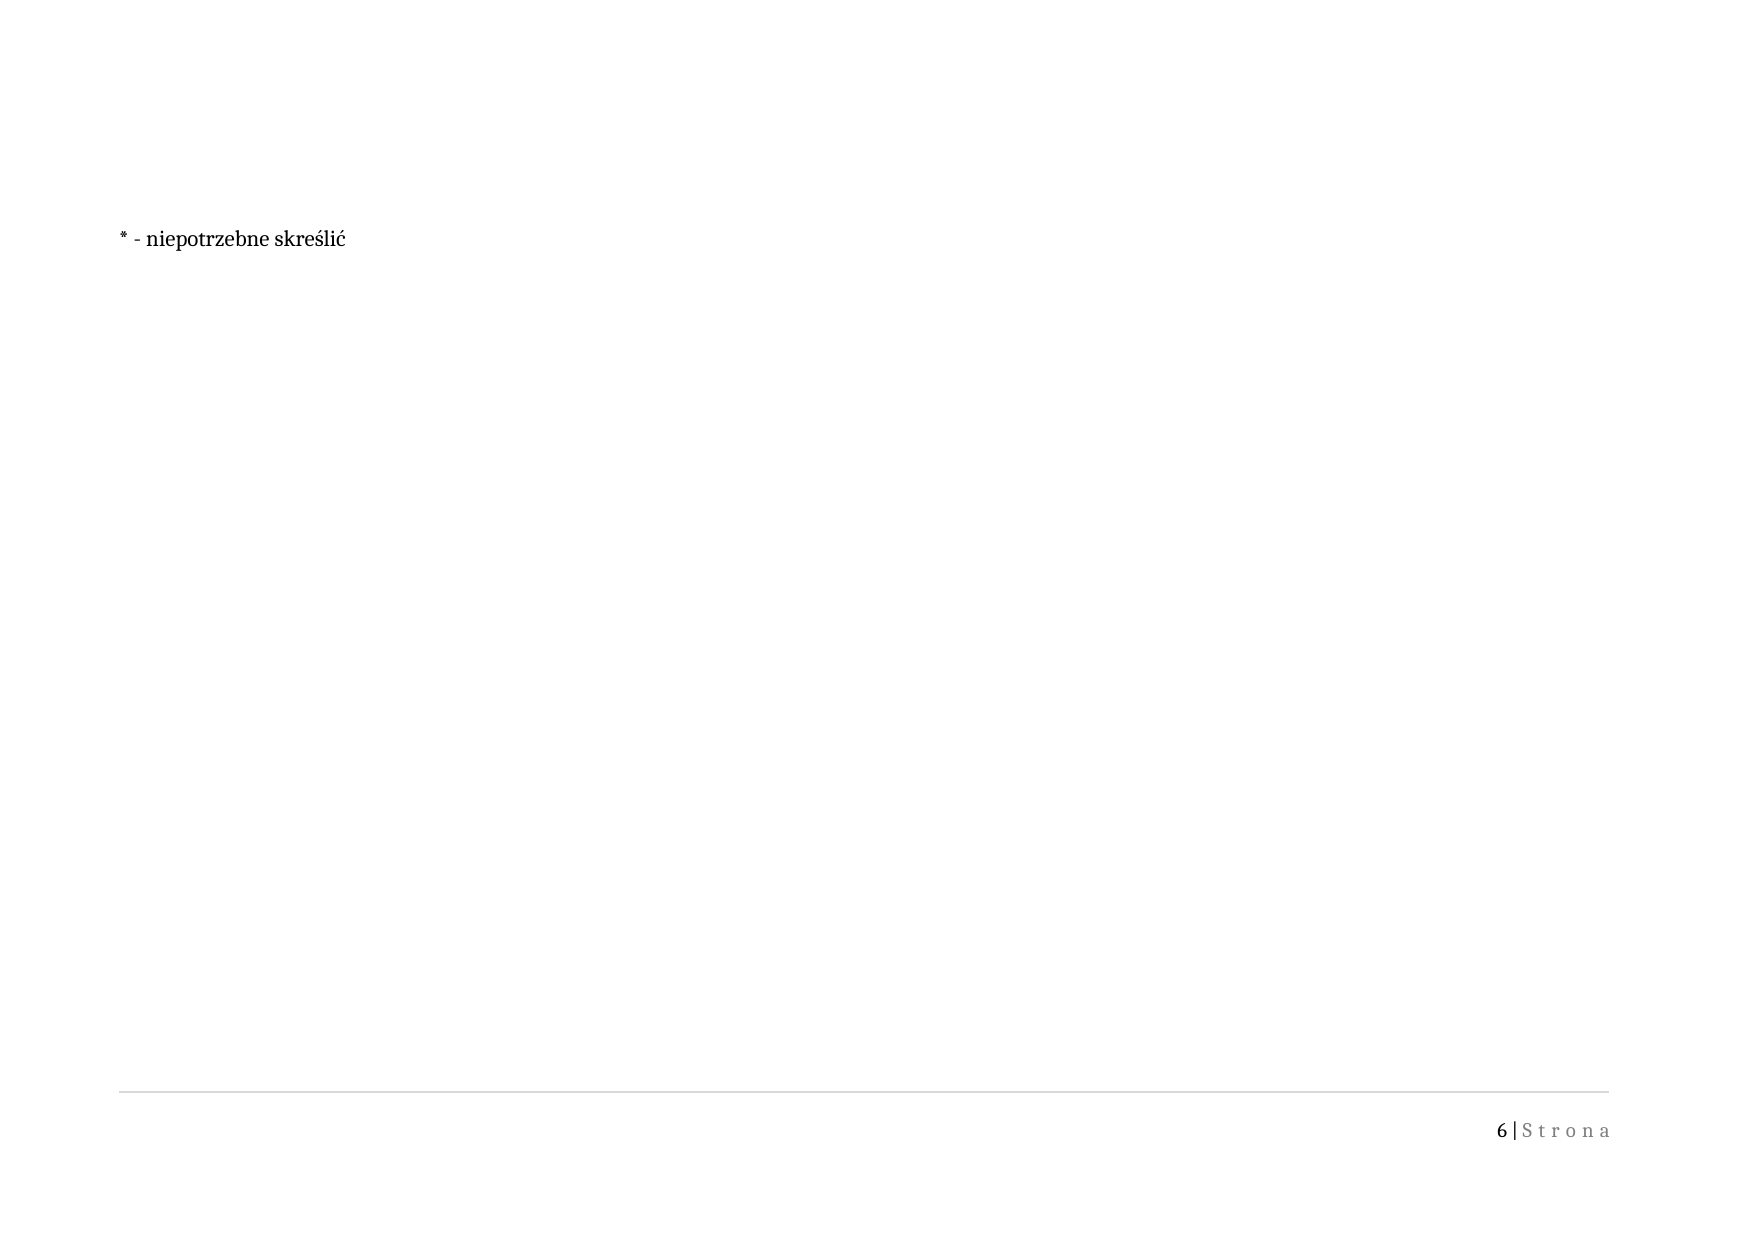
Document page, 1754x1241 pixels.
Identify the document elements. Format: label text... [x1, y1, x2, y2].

text * - niepotrzebne skreślić [119, 225, 1609, 252]
